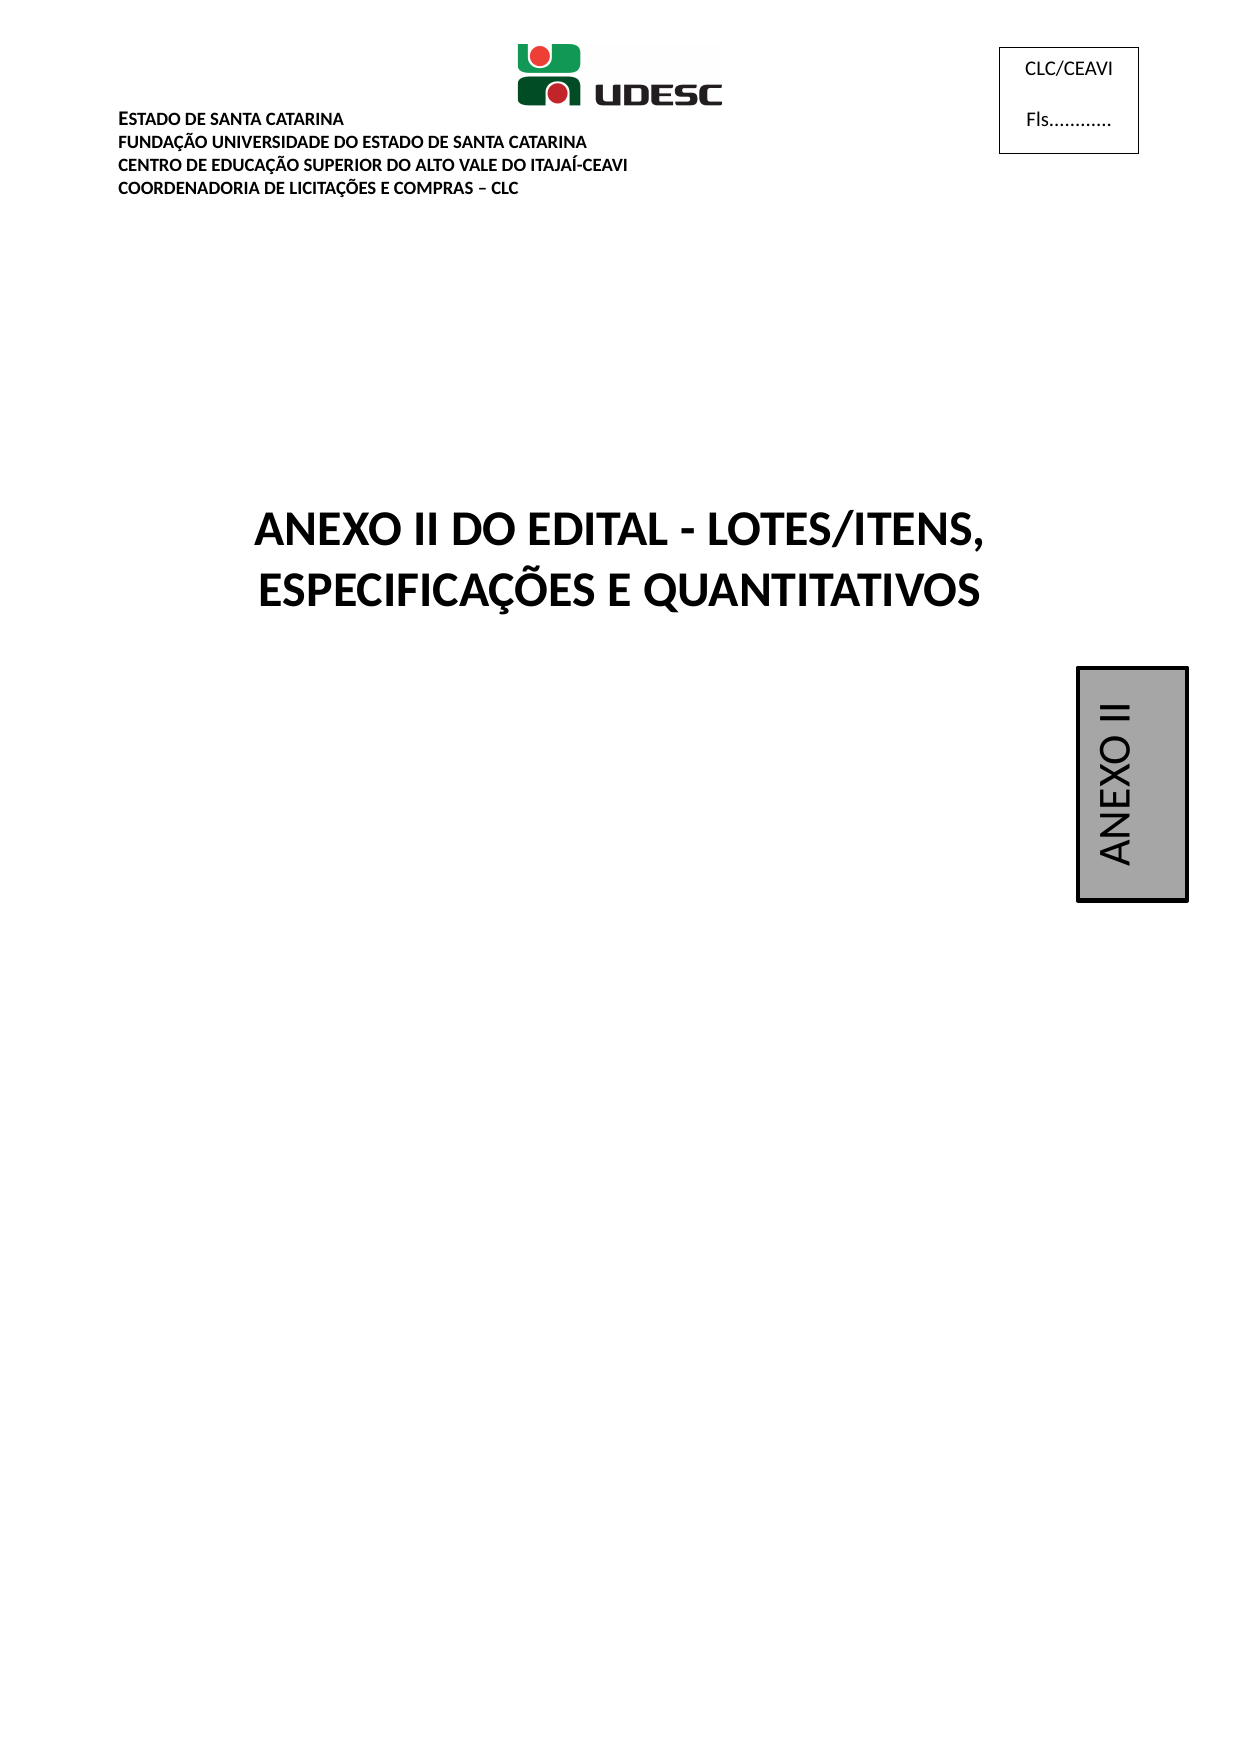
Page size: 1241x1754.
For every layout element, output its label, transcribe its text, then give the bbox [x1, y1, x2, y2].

picture [517, 44, 723, 106]
text ANEXO II DO EDITAL - LOTES/ITENS, ESPECIFICAÇÕES E QUANTITATIVOS [118, 497, 1122, 619]
